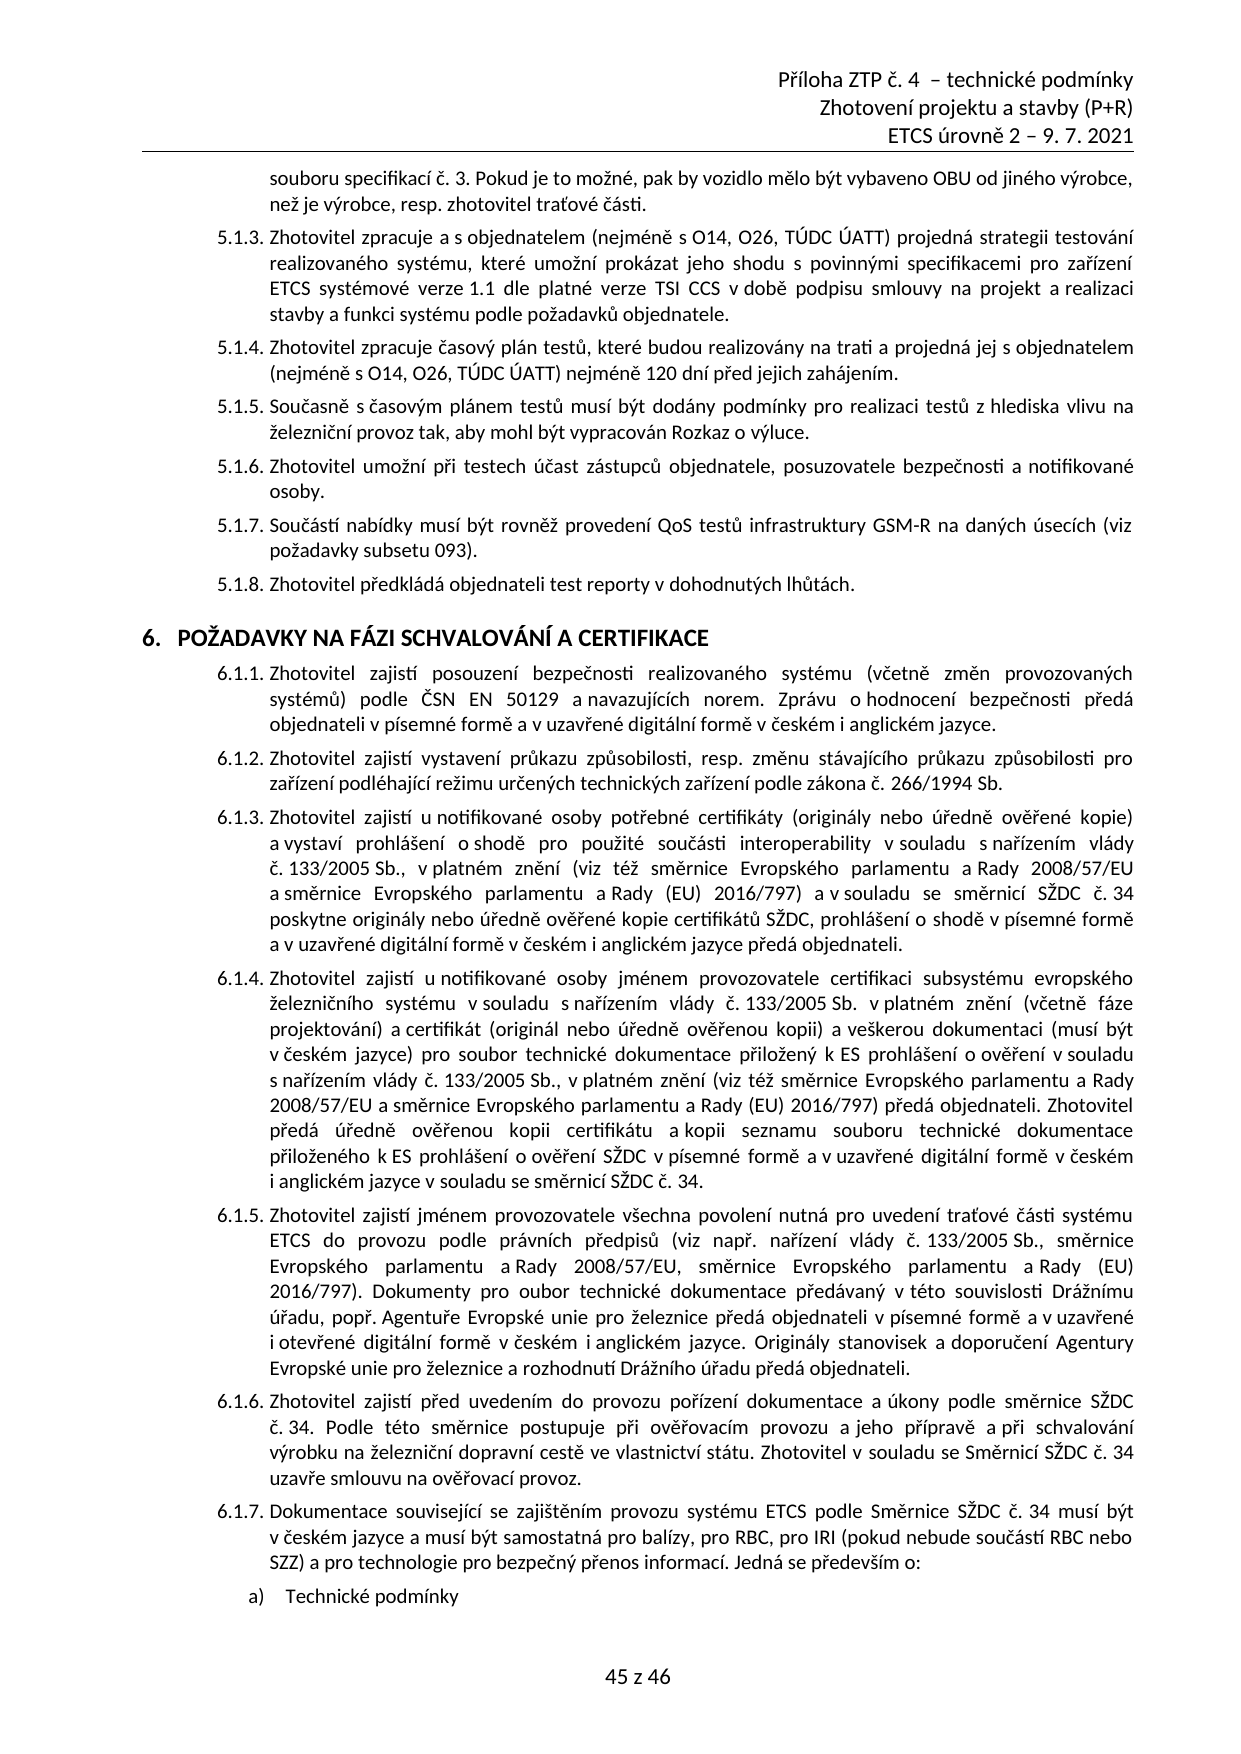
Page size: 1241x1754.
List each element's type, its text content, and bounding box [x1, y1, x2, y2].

text Součástí nabídky musí být rovněž provedení QoS testů infrastruktury GSM-R na daných úsecích (viz požadavky subsetu 093). [217, 512, 1134, 563]
text Zhotovitel zpracuje a s objednatelem (nejméně s O14, O26, TÚDC ÚATT) projedná strategii testování realizovaného systému, které umožní prokázat jeho shodu s povinnými specifikacemi pro zařízení ETCS systémové verze 1.1 dle platné verze TSI CCS v době podpisu smlouvy na projekt a realizaci stavby a funkci systému podle požadavků objednatele. [217, 224, 1134, 326]
text Současně s časovým plánem testů musí být dodány podmínky pro realizaci testů z hlediska vlivu na železniční provoz tak, aby mohl být vypracován Rozkaz o výluce. [217, 394, 1134, 444]
text Zhotovitel zajistí jménem provozovatele všechna povolení nutná pro uvedení traťové části systému ETCS do provozu podle právních předpisů (viz např. nařízení vlády č. 133/2005 Sb., směrnice Evropského parlamentu a Rady 2008/57/EU, směrnice Evropského parlamentu a Rady (EU) 2016/797). Dokumenty pro oubor technické dokumentace předávaný v této souvislosti Drážnímu úřadu, popř. Agentuře Evropské unie pro železnice předá objednateli v písemné formě a v uzavřené i otevřené digitální formě v českém i anglickém jazyce. Originály stanovisek a doporučení Agentury Evropské unie pro železnice a rozhodnutí Drážního úřadu předá objednateli. [217, 1202, 1134, 1380]
text Dokumentace související se zajištěním provozu systému ETCS podle Směrnice SŽDC č. 34 musí být v českém jazyce a musí být samostatná pro balízy, pro RBC, pro IRI (pokud nebude součástí RBC nebo SZZ) a pro technologie pro bezpečný přenos informací. Jedná se především o: [217, 1498, 1134, 1575]
text Požadavky na fázi schvalování a certifikace [142, 622, 1134, 652]
text Zhotovitel předkládá objednateli test reporty v dohodnutých lhůtách. [217, 571, 1134, 597]
text Zhotovitel zajistí u notifikované osoby potřebné certifikáty (originály nebo úředně ověřené kopie) a vystaví prohlášení o shodě pro použité součásti interoperability v souladu s nařízením vlády č. 133/2005 Sb., v platném znění (viz též směrnice Evropského parlamentu a Rady 2008/57/EU a směrnice Evropského parlamentu a Rady (EU) 2016/797) a v souladu se směrnicí SŽDC č. 34 poskytne originály nebo úředně ověřené kopie certifikátů SŽDC, prohlášení o shodě v písemné formě a v uzavřené digitální formě v českém i anglickém jazyce předá objednateli. [217, 804, 1134, 957]
list Technické podmínky [248, 1583, 1134, 1608]
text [217, 165, 1134, 216]
text Zhotovitel zpracuje časový plán testů, které budou realizovány na trati a projedná jej s objednatelem (nejméně s O14, O26, TÚDC ÚATT) nejméně 120 dní před jejich zahájením. [217, 334, 1134, 385]
text Zhotovitel zajistí u notifikované osoby jménem provozovatele certifikaci subsystému evropského železničního systému v souladu s nařízením vlády č. 133/2005 Sb. v platném znění (včetně fáze projektování) a certifikát (originál nebo úředně ověřenou kopii) a veškerou dokumentaci (musí být v českém jazyce) pro soubor technické dokumentace přiložený k ES prohlášení o ověření v souladu s nařízením vlády č. 133/2005 Sb., v platném znění (viz též směrnice Evropského parlamentu a Rady 2008/57/EU a směrnice Evropského parlamentu a Rady (EU) 2016/797) předá objednateli. Zhotovitel předá úředně ověřenou kopii certifikátu a kopii seznamu souboru technické dokumentace přiloženého k ES prohlášení o ověření SŽDC v písemné formě a v uzavřené digitální formě v českém i anglickém jazyce v souladu se směrnicí SŽDC č. 34. [217, 965, 1134, 1194]
text Zhotovitel zajistí posouzení bezpečnosti realizovaného systému (včetně změn provozovaných systémů) podle ČSN EN 50129 a navazujících norem. Zprávu o hodnocení bezpečnosti předá objednateli v písemné formě a v uzavřené digitální formě v českém i anglickém jazyce. [217, 661, 1134, 737]
text Zhotovitel zajistí před uvedením do provozu pořízení dokumentace a úkony podle směrnice SŽDC č. 34. Podle této směrnice postupuje při ověřovacím provozu a jeho přípravě a při schvalování výrobku na železniční dopravní cestě ve vlastnictví státu. Zhotovitel v souladu se Směrnicí SŽDC č. 34 uzavře smlouvu na ověřovací provoz. [217, 1388, 1134, 1490]
text Zhotovitel umožní při testech účast zástupců objednatele, posuzovatele bezpečnosti a notifikované osoby. [217, 453, 1134, 504]
text Zhotovitel zajistí vystavení průkazu způsobilosti, resp. změnu stávajícího průkazu způsobilosti pro zařízení podléhající režimu určených technických zařízení podle zákona č. 266/1994 Sb. [217, 745, 1134, 796]
